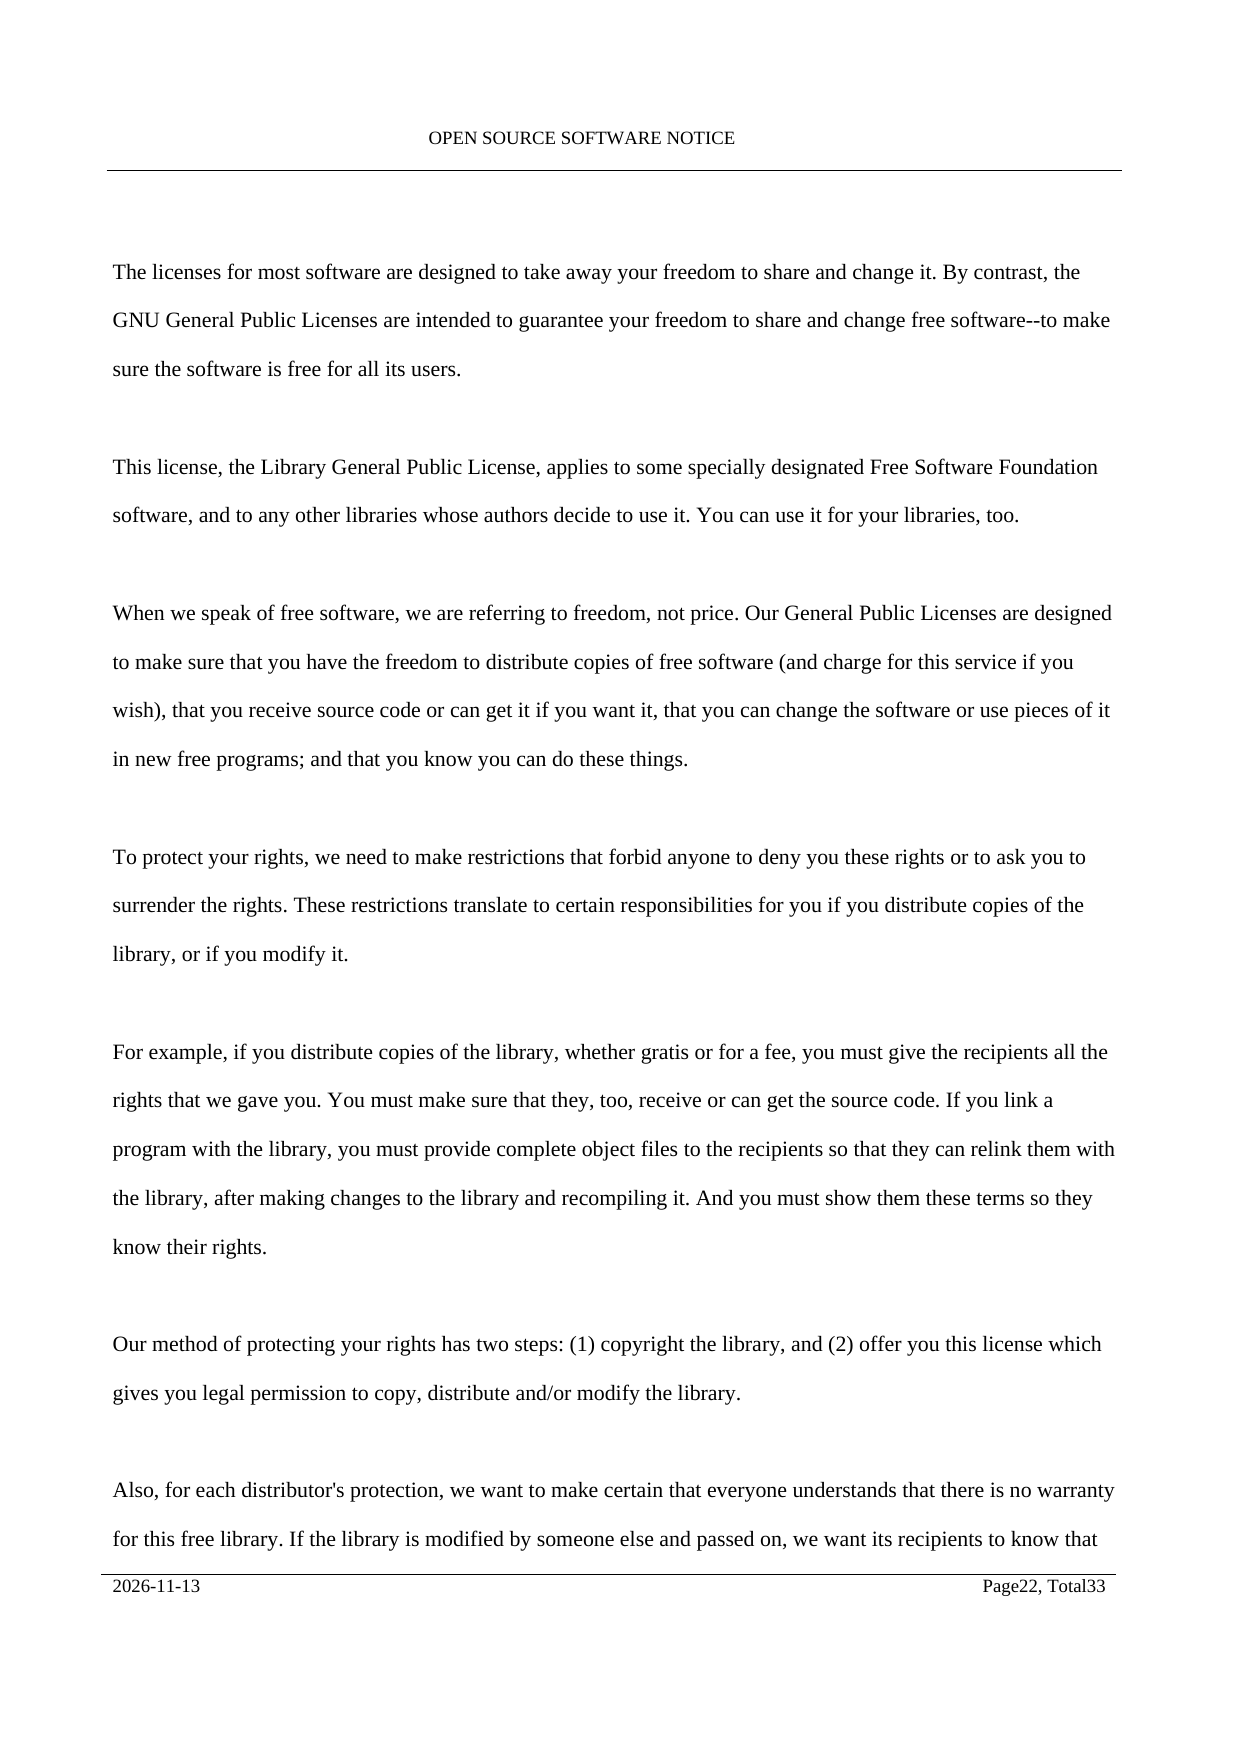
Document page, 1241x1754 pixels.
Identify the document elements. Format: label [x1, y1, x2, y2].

text [112, 206, 1128, 1555]
